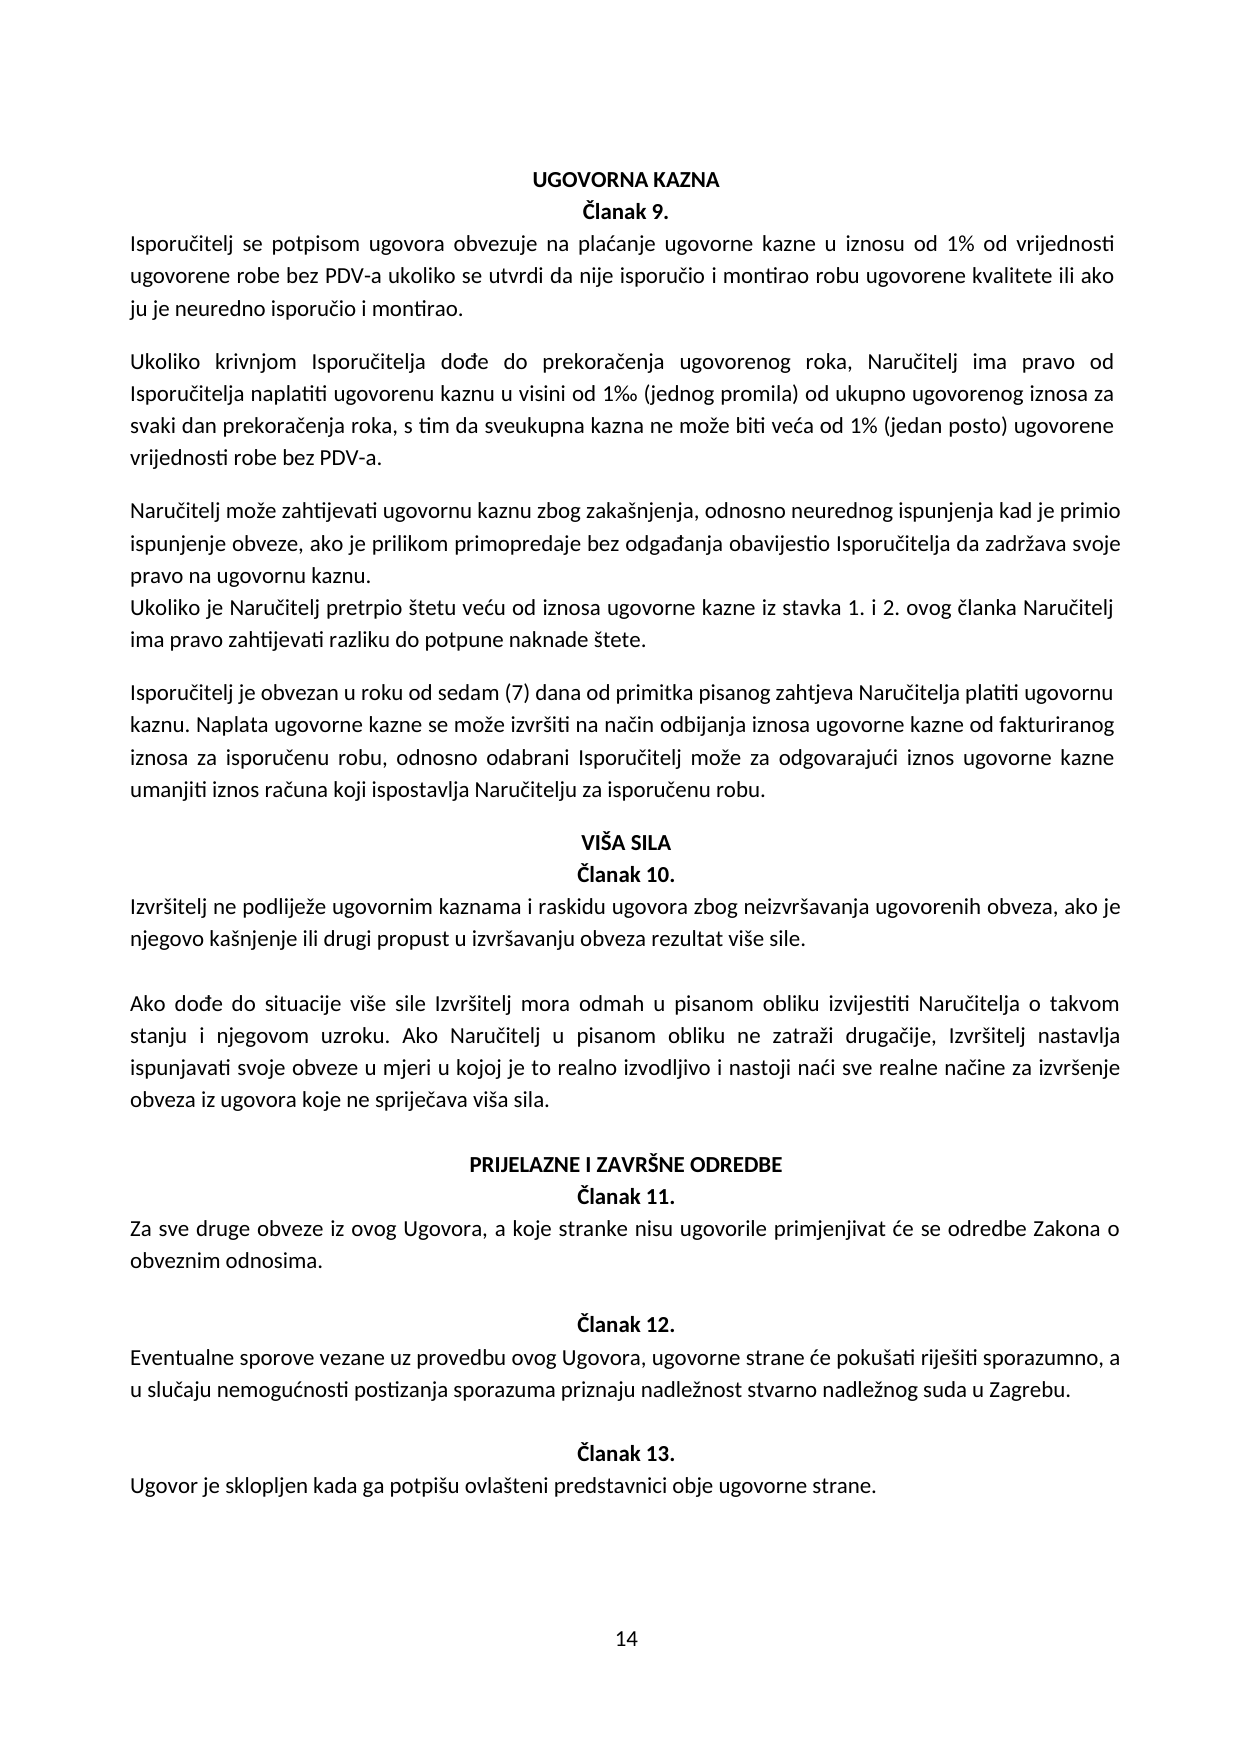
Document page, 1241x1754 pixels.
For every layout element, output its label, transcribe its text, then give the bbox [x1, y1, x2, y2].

text Za sve druge obveze iz ovog Ugovora, a koje stranke nisu ugovorile primjenjivat će se odredbe Zakona o obveznim odnosima. [130, 1214, 1122, 1274]
text Ugovor je sklopljen kada ga potpišu ovlašteni predstavnici obje ugovorne strane. [130, 1472, 1122, 1499]
text PRIJELAZNE I ZAVRŠNE ODREDBE [130, 1150, 1122, 1178]
text VIŠA SILA [130, 828, 1122, 856]
text Članak 12. [130, 1311, 1122, 1339]
text Ukoliko krivnjom Isporučitelja dođe do prekoračenja ugovorenog roka, Naručitelj ima pravo od Isporučitelja naplatiti ugovorenu kaznu u visini od 1‰ (jednog promila) od ukupno ugovorenog iznosa za svaki dan prekoračenja roka, s tim da sveukupna kazna ne može biti veća od 1% (jedan posto) ugovorene vrijednosti robe bez PDV-a. [130, 347, 1116, 471]
text Članak 13. [130, 1439, 1122, 1467]
text UGOVORNA KAZNA [130, 165, 1122, 193]
text Članak 10. [130, 860, 1122, 888]
text Izvršitelj ne podliježe ugovornim kaznama i raskidu ugovora zbog neizvršavanja ugovorenih obveza, ako je njegovo kašnjenje ili drugi propust u izvršavanju obveza rezultat više sile. [130, 892, 1122, 952]
text Naručitelj može zahtijevati ugovornu kaznu zbog zakašnjenja, odnosno neurednog ispunjenja kad je primio ispunjenje obveze, ako je prilikom primopredaje bez odgađanja obavijestio Isporučitelja da zadržava svoje pravo na ugovornu kaznu. [130, 496, 1122, 589]
text Ukoliko je Naručitelj pretrpio štetu veću od iznosa ugovorne kazne iz stavka 1. i 2. ovog članka Naručitelj ima pravo zahtijevati razliku do potpune naknade štete. [130, 593, 1116, 653]
text Isporučitelj je obvezan u roku od sedam (7) dana od primitka pisanog zahtjeva Naručitelja platiti ugovornu kaznu. Naplata ugovorne kazne se može izvršiti na način odbijanja iznosa ugovorne kazne od fakturiranog iznosa za isporučenu robu, odnosno odabrani Isporučitelj može za odgovarajući iznos ugovorne kazne umanjiti iznos računa koji ispostavlja Naručitelju za isporučenu robu. [130, 678, 1116, 803]
text Članak 11. [130, 1182, 1122, 1210]
text Članak 9. [130, 197, 1122, 225]
text Eventualne sporove vezane uz provedbu ovog Ugovora, ugovorne strane će pokušati riješiti sporazumno, a u slučaju nemogućnosti postizanja sporazuma priznaju nadležnost stvarno nadležnog suda u Zagrebu. [130, 1343, 1122, 1403]
text Ako dođe do situacije više sile Izvršitelj mora odmah u pisanom obliku izvijestiti Naručitelja o takvom stanju i njegovom uzroku. Ako Naručitelj u pisanom obliku ne zatraži drugačije, Izvršitelj nastavlja ispunjavati svoje obveze u mjeri u kojoj je to realno izvodljivo i nastoji naći sve realne načine za izvršenje obveza iz ugovora koje ne spriječava viša sila. [130, 989, 1122, 1113]
text Isporučitelj se potpisom ugovora obvezuje na plaćanje ugovorne kazne u iznosu od 1% od vrijednosti ugovorene robe bez PDV-a ukoliko se utvrdi da nije isporučio i montirao robu ugovorene kvalitete ili ako ju je neuredno isporučio i montirao. [130, 229, 1116, 322]
